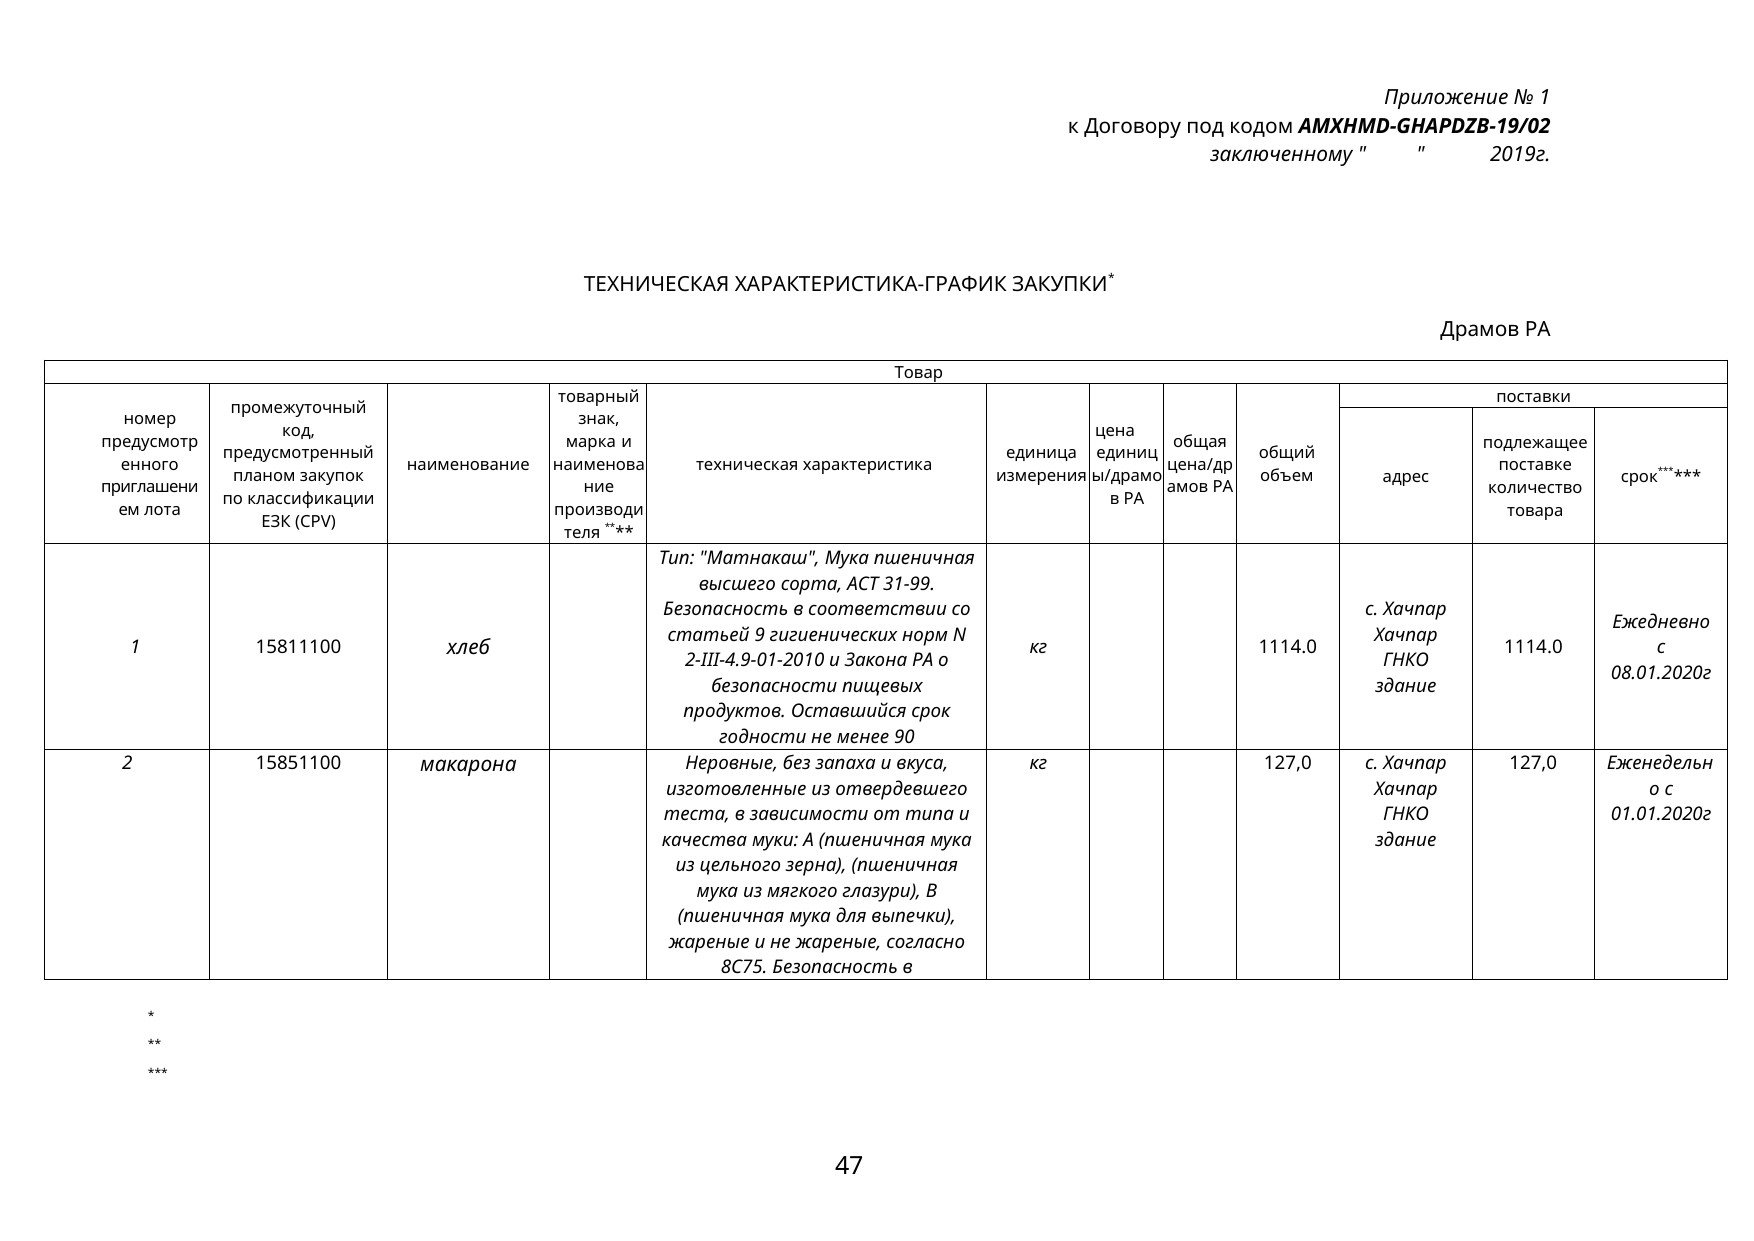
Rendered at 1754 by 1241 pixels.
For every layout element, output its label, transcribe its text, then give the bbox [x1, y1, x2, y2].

table_cell 15851100 [210, 750, 387, 979]
text заключенному " " 2019г. [148, 139, 1550, 168]
table_cell [1090, 544, 1163, 748]
table_cell кг [987, 544, 1089, 748]
text к Договору под кодом АMХHMD-GHAPDZB-19/02 [148, 111, 1550, 139]
table_cell техническая характеристика [647, 384, 986, 543]
table_cell поставки [1340, 384, 1727, 407]
table_cell [550, 750, 646, 979]
table_cell 2 [45, 750, 209, 979]
table_cell цена единицы/драмов РА [1090, 384, 1163, 543]
table_cell адрес [1340, 408, 1472, 543]
table_cell [1090, 750, 1163, 979]
table_cell подлежащее поставке количество товара [1473, 408, 1594, 543]
table_cell номер предусмотренного приглашением лота [45, 384, 209, 543]
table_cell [647, 750, 986, 979]
table_cell единица измерения [987, 384, 1089, 543]
table_cell хлеб [388, 544, 549, 748]
table_cell 1114.0 [1237, 544, 1339, 748]
table_cell 127,0 [1237, 750, 1339, 979]
table_cell макарона [388, 750, 549, 979]
text Приложение № 1 [148, 82, 1550, 111]
table_cell общий объем [1237, 384, 1339, 543]
table_cell наименование [388, 384, 549, 543]
table_cell [550, 544, 646, 748]
table_cell промежуточный код, предусмотренный планом закупок по классификации ЕЗК (CPV) [210, 384, 387, 543]
text ТЕХНИЧЕСКАЯ ХАРАКТЕРИСТИКА-ГРАФИК ЗАКУПКИ* [148, 269, 1550, 298]
table_cell общая цена/драмов РА [1164, 384, 1236, 543]
table_cell с. Хачпар Хачпар ГНКО здание [1340, 544, 1472, 748]
table_cell 127,0 [1473, 750, 1594, 979]
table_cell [1595, 750, 1727, 979]
table_cell Тип: "Матнакаш", Мука пшеничная высшего сорта, АСТ 31-99. Безопасность в соответствии со статьей 9 гигиенических норм N 2-III-4.9-01-2010 и Закона РА о безопасности пищевых продуктов. Оставшийся срок годности не менее 90 [647, 544, 986, 748]
table_cell товарный знак, марка и наименование производителя ** [550, 384, 646, 543]
table_cell [1164, 544, 1236, 748]
table_cell [1164, 750, 1236, 979]
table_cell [1340, 750, 1472, 979]
table_cell срок*** [1595, 408, 1727, 543]
table_cell Ежедневно с 08.01.2020г [1595, 544, 1727, 748]
table_cell 15811100 [210, 544, 387, 748]
table_cell кг [987, 750, 1089, 979]
text Драмов РА [148, 314, 1550, 343]
table_header Товар [45, 361, 1727, 383]
table_cell 1114.0 [1473, 544, 1594, 748]
table_cell 1 [45, 544, 209, 748]
